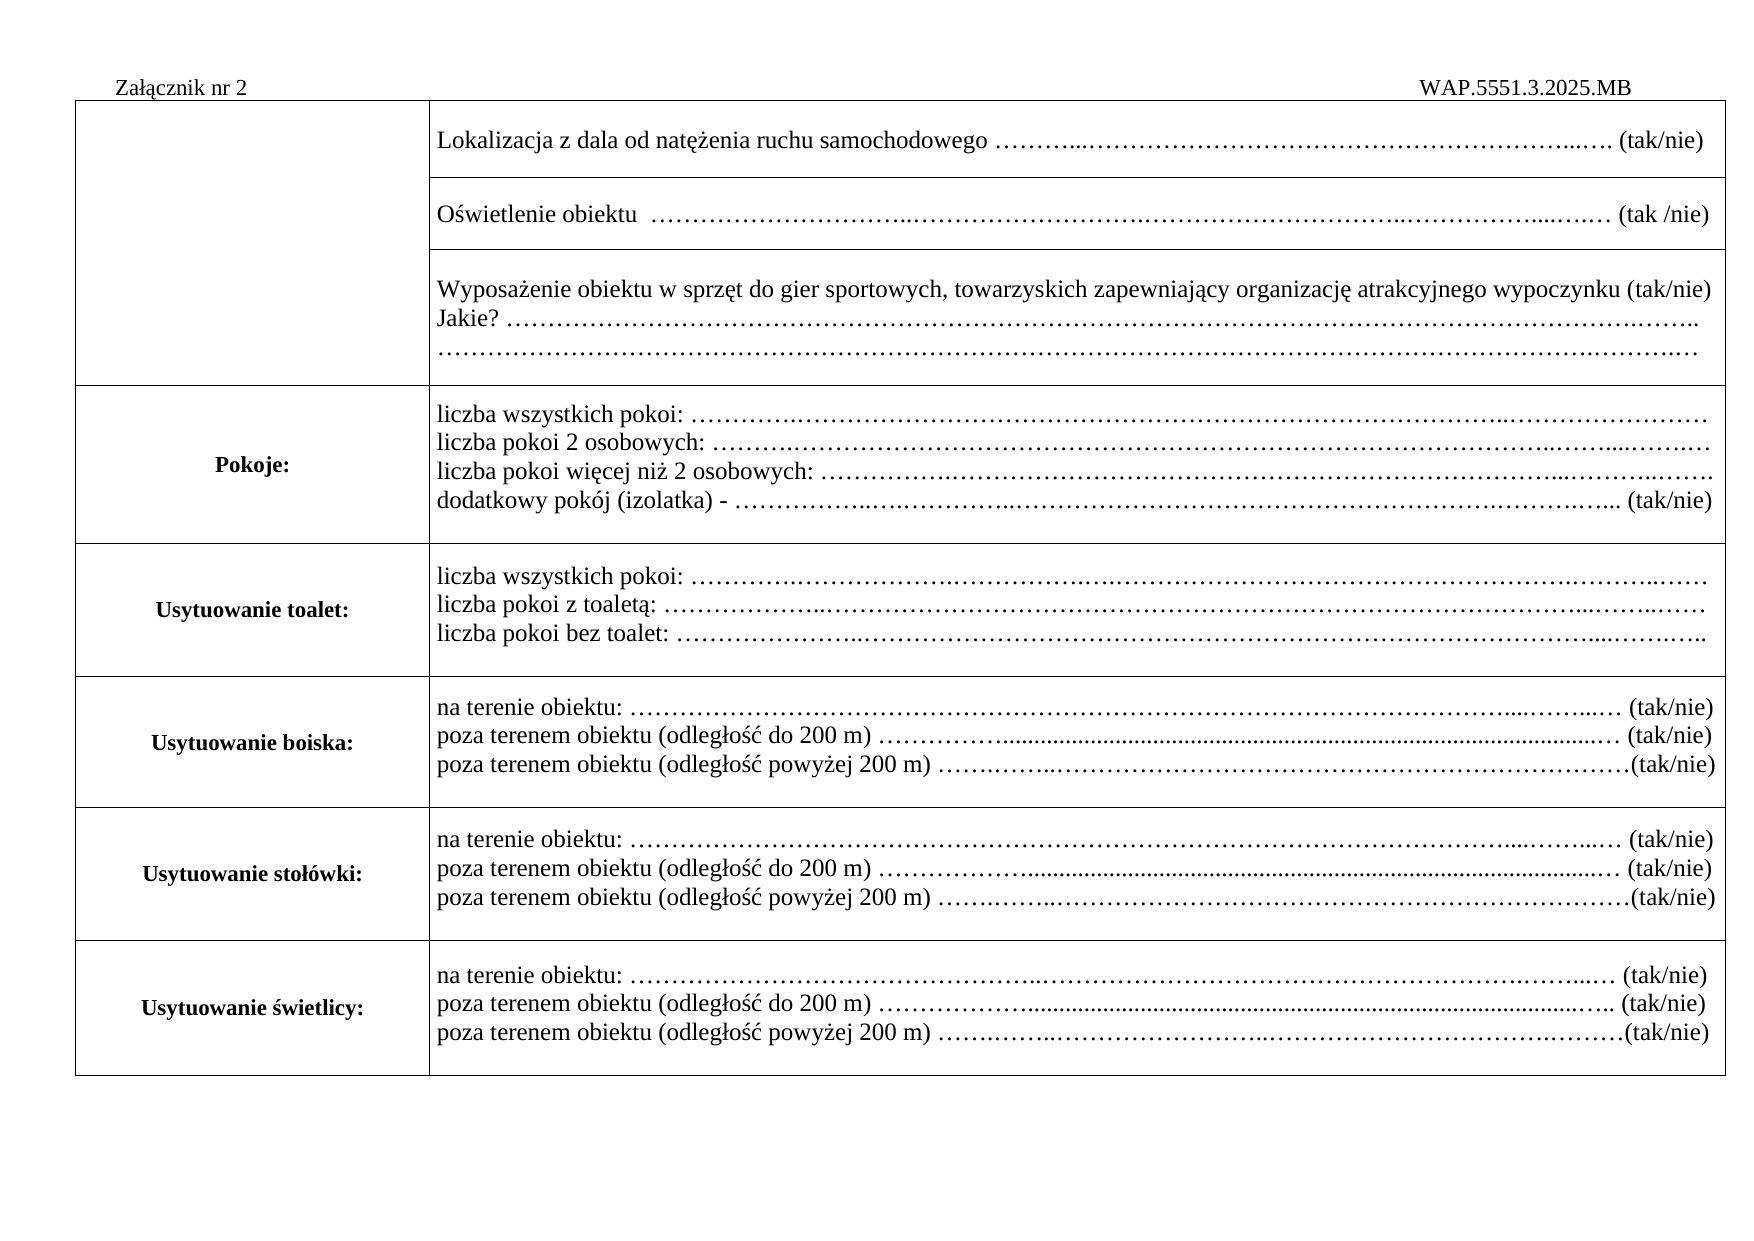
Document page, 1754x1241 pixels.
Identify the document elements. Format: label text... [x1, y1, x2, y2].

table_cell Oświetlenie obiektu …………………………..……………………….…………………………..……………....….… (tak /nie) [430, 178, 1725, 249]
table_cell Usytuowanie świetlicy: [76, 941, 429, 1075]
table_cell Usytuowanie stołówki: [76, 808, 429, 939]
table_cell liczba wszystkich pokoi: ………….……………….…………….….……………………………………………….………..…… liczba pokoi z toaletą: ………………..………………………………………………………………………………...……..…… liczba pokoi bez toalet: …………………..……………………………………………………………………………....…….….. [430, 544, 1725, 676]
table_cell Pokoje: [76, 386, 429, 542]
table_cell na terenie obiektu: ……………………………………………………………………………………………....……...… (tak/nie) poza terenem obiektu (odległość do 200 m) ………………...........................................................................................… (tak/nie) poza terenem obiektu (odległość powyżej 200 m) …….……..……………………………………………………………(tak/nie) [430, 808, 1725, 939]
table_cell na terenie obiektu: …………………………………………..………………………………………………….……...… (tak/nie) poza terenem obiektu (odległość do 200 m) ………………........................................................................................….. (tak/nie) poza terenem obiektu (odległość powyżej 200 m) …….……..……………………..…………………………….………(tak/nie) [430, 941, 1725, 1075]
table_cell Usytuowanie toalet: [76, 544, 429, 676]
table_cell liczba wszystkich pokoi: ………….…………………………………………………………………………..…………………… liczba pokoi 2 osobowych: ……….………………………………………………………………………………..……....…….… liczba pokoi więcej niż 2 osobowych: …………….………………………………………………………………...………..……. dodatkowy pokój (izolatka) - ……………..….…………..………………………………………………….……….…... (tak/nie) [430, 386, 1725, 542]
table_cell Lokalizacja z dala od natężenia ruchu samochodowego ………...…………………………………………………...…. (tak/nie) [430, 101, 1725, 177]
table_cell na terenie obiektu: ……………………………………………………………………………………………....……...… (tak/nie) poza terenem obiektu (odległość do 200 m) ……………...............................................................................................… (tak/nie) poza terenem obiektu (odległość powyżej 200 m) …….……..……………………………………………………………(tak/nie) [430, 677, 1725, 807]
table_cell Usytuowanie boiska: [76, 677, 429, 807]
table_cell Wyposażenie obiektu w sprzęt do gier sportowych, towarzyskich zapewniający organizację atrakcyjnego wypoczynku (tak/nie) Jakie? ……………………………………………………………………………………………………………………….…….. ………………………………………………………………………………………………………………………….……….… [430, 250, 1725, 385]
